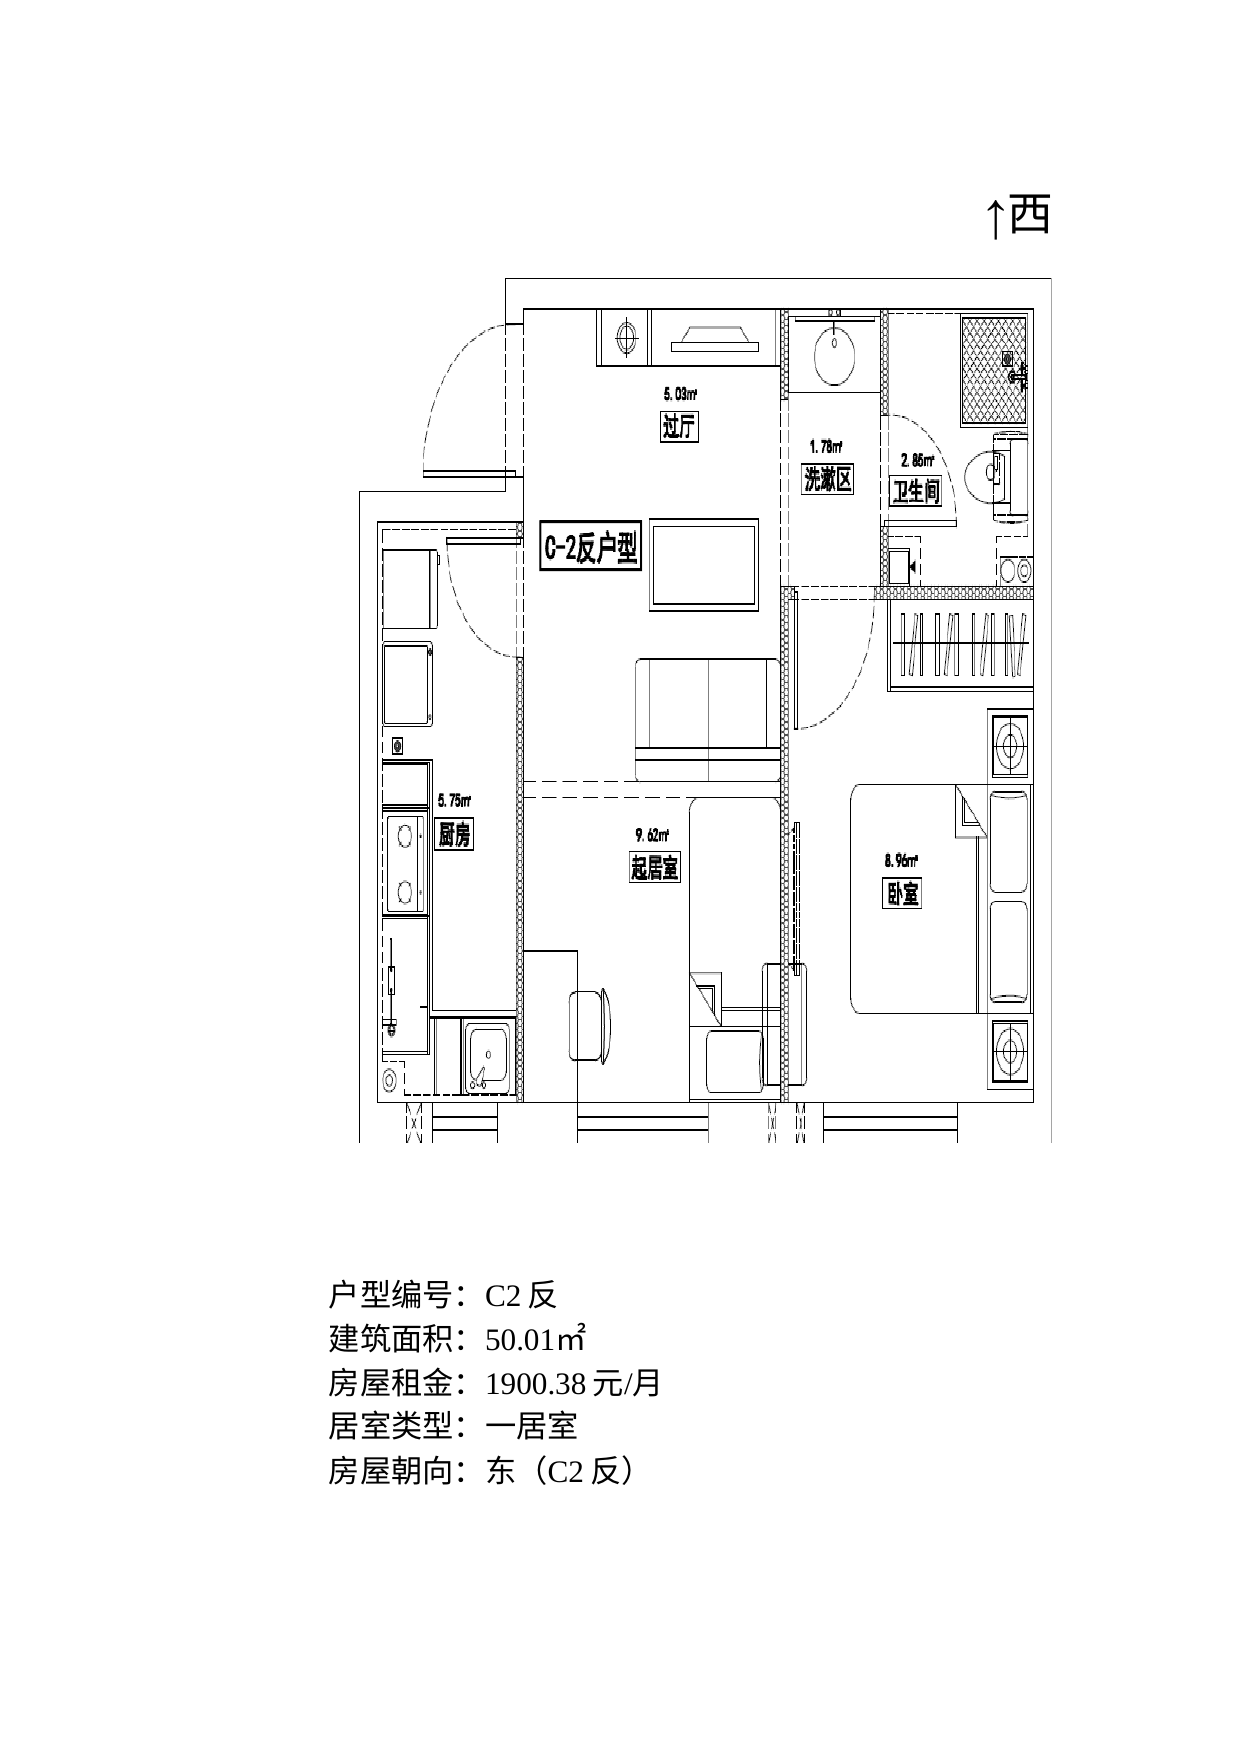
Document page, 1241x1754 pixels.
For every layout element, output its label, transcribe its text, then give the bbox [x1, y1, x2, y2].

picture [357, 274, 1051, 1143]
text ↑西 [187, 162, 1053, 259]
